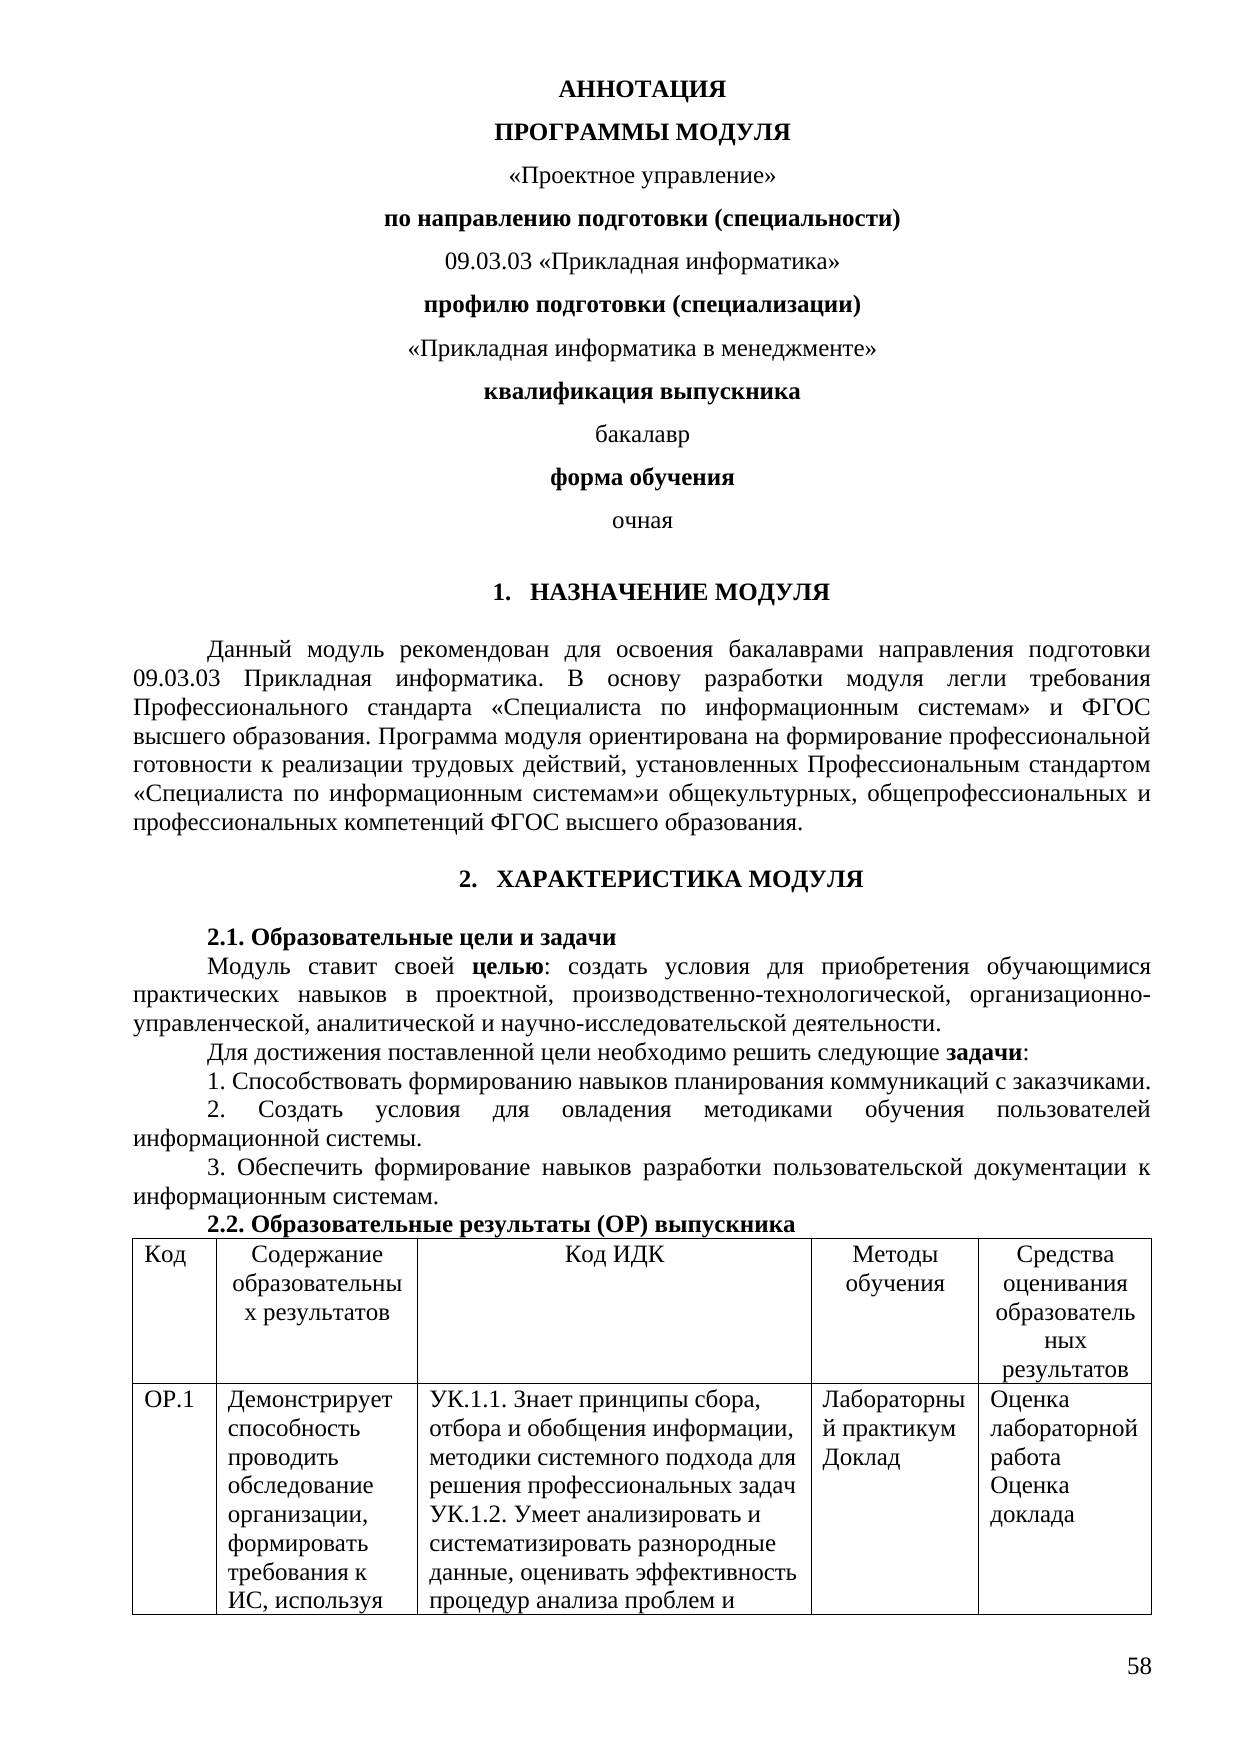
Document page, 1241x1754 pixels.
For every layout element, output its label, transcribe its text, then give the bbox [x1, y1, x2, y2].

text Модуль ставит своей целью: создать условия для приобретения обучающимися практических навыков в проектной, производственно-технологической, организационно-управленческой, аналитической и научно-исследовательской деятельности. [133, 951, 1152, 1037]
text 2. Создать условия для овладения методиками обучения пользователей информационной системы. [133, 1094, 1152, 1152]
table_header Средства оценивания образовательных результатов [979, 1239, 1151, 1383]
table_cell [217, 1384, 417, 1614]
text Данный модуль рекомендован для освоения бакалаврами направления подготовки 09.03.03 Прикладная информатика. В основу разработки модуля легли требования Профессионального стандарта «Специалиста по информационным системам» и ФГОС высшего образования. Программа модуля ориентирована на формирование профессиональной готовности к реализации трудовых действий, установленных Профессиональным стандартом «Специалиста по информационным системам»и общекультурных, общепрофессиональных и профессиональных компетенций ФГОС высшего образования. [133, 634, 1152, 836]
text 2.1. Образовательные цели и задачи [133, 922, 1152, 951]
text АННОТАЦИЯ [133, 74, 1152, 103]
table_header Содержание образовательных результатов [217, 1239, 417, 1383]
text программЫ модуля [133, 117, 1152, 146]
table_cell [812, 1384, 978, 1614]
text 1. Способствовать формированию навыков планирования коммуникаций с заказчиками. [133, 1066, 1152, 1094]
text очная [133, 505, 1152, 534]
list назначение модуля [170, 577, 1152, 606]
text «Проектное управление» [133, 160, 1152, 189]
list ХАРАКТЕРИСТИКА МОДУЛЯ [170, 864, 1152, 893]
text Для достижения поставленной цели необходимо решить следующие задачи: [133, 1037, 1152, 1066]
text «Прикладная информатика в менеджменте» [133, 333, 1152, 361]
table_cell ОР.1 [133, 1384, 216, 1614]
text 09.03.03 «Прикладная информатика» [133, 246, 1152, 275]
text 3. Обеспечить формирование навыков разработки пользовательской документации к информационным системам. [133, 1152, 1152, 1209]
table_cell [979, 1384, 1151, 1614]
table_header Код ИДК [418, 1239, 811, 1383]
text квалификация выпускника [133, 376, 1152, 404]
table_header Код [133, 1239, 216, 1383]
text профилю подготовки (специализации) [133, 289, 1152, 318]
text 2.2. Образовательные результаты (ОР) выпускника [133, 1209, 1138, 1238]
text по направлению подготовки (специальности) [133, 203, 1152, 232]
table_header Методы обучения [812, 1239, 978, 1383]
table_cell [418, 1384, 811, 1614]
text форма обучения [133, 462, 1152, 491]
text бакалавр [133, 419, 1152, 448]
